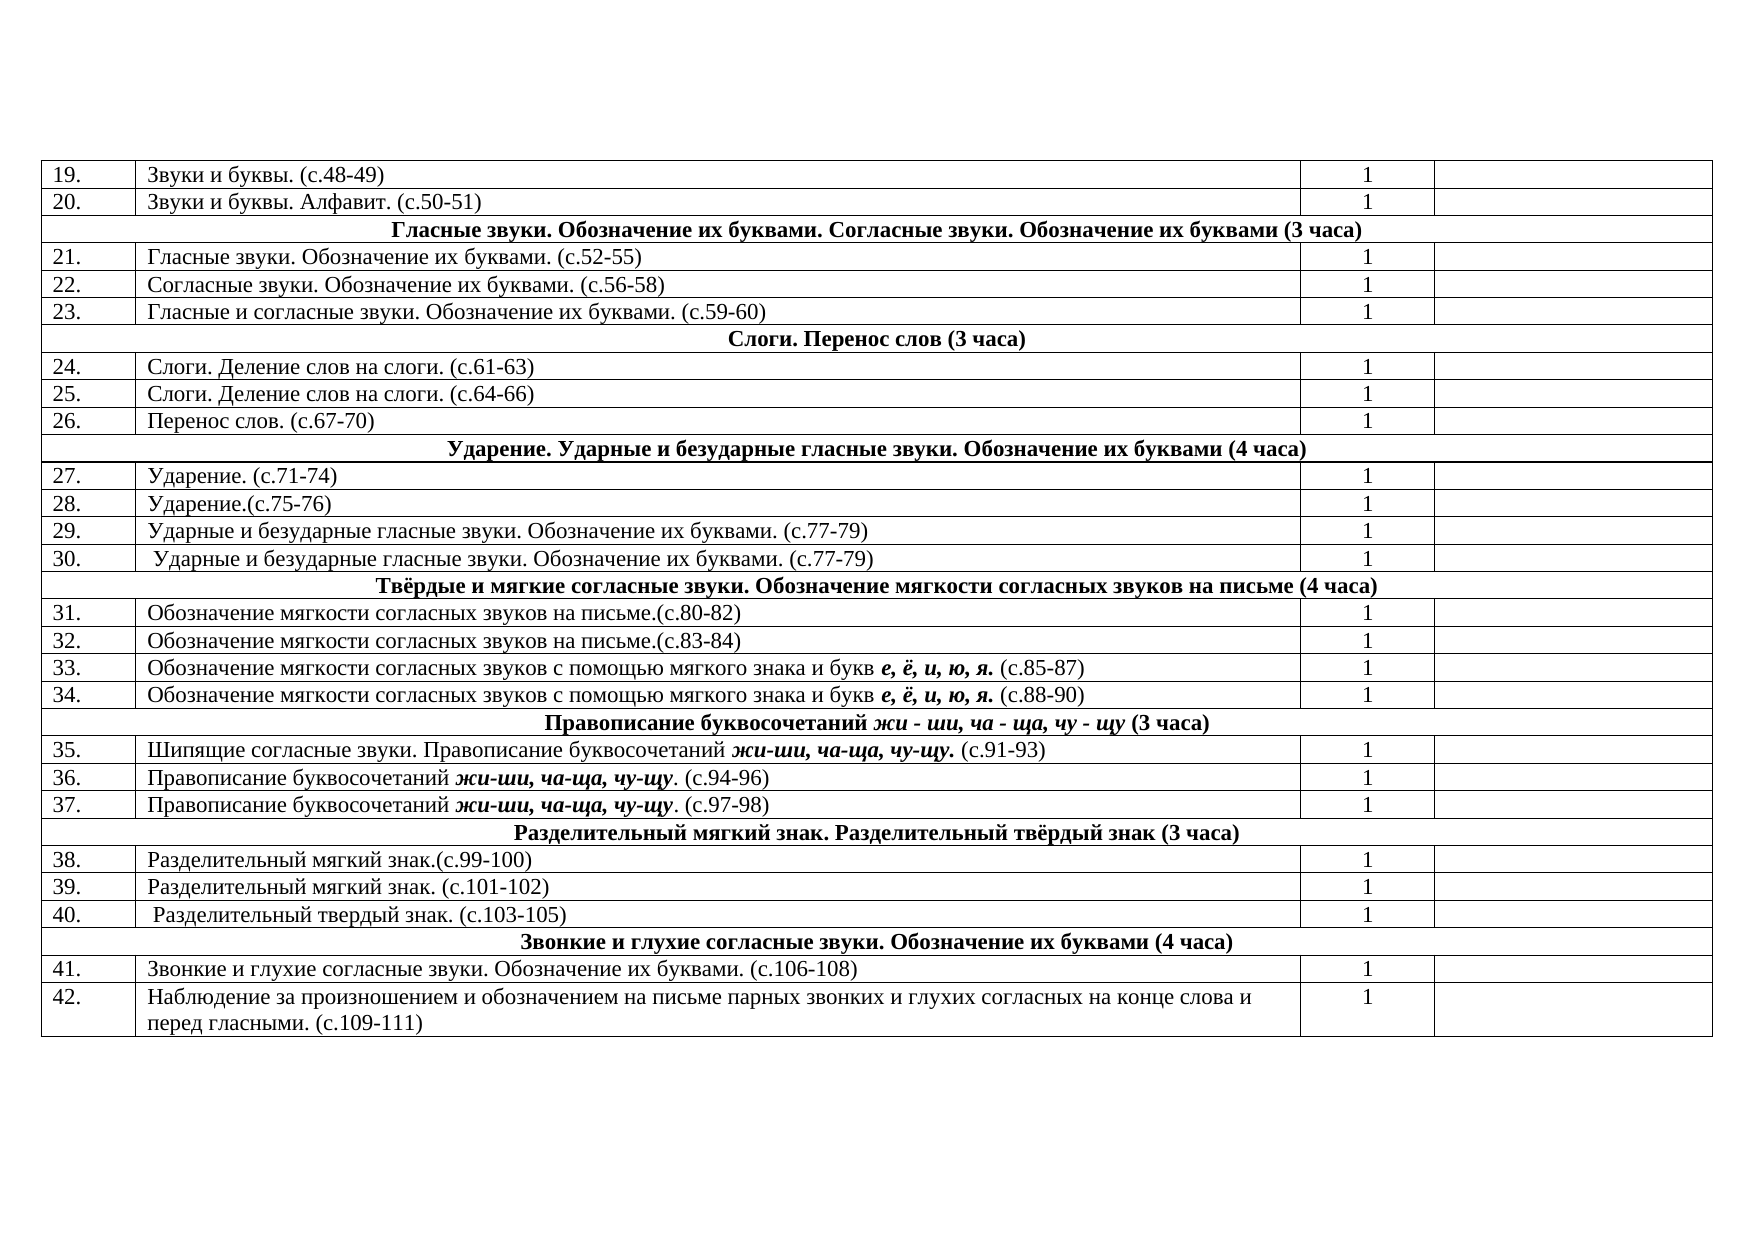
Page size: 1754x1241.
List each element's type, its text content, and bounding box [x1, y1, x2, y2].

table_cell 35. [42, 736, 135, 763]
table_cell 33. [42, 654, 135, 681]
table_cell [1435, 901, 1712, 927]
table_cell [1435, 654, 1712, 681]
table_cell [1435, 271, 1712, 297]
table_cell 21. [42, 243, 135, 269]
table_cell [1435, 791, 1712, 817]
table_cell Обозначение мягкости согласных звуков с помощью мягкого знака и букв е, ё, и, ю, я. (с.85-87) [136, 654, 1300, 681]
table_cell [1435, 408, 1712, 434]
table_cell 31. [42, 599, 135, 626]
table_cell Твёрдые и мягкие согласные звуки. Обозначение мягкости согласных звуков на письме (4 часа) [42, 572, 1712, 598]
table_cell 1 [1301, 189, 1434, 215]
table_cell 1 [1301, 791, 1434, 817]
table_cell 32. [42, 627, 135, 653]
table_cell [1435, 545, 1712, 571]
table_cell 1 [1301, 654, 1434, 681]
table_cell Слоги. Деление слов на слоги. (с.64-66) [136, 380, 1300, 407]
table_cell 26. [42, 408, 135, 434]
table_cell [1435, 380, 1712, 407]
table_cell [1435, 243, 1712, 269]
table_cell 1 [1301, 271, 1434, 297]
table_cell Гласные звуки. Обозначение их буквами. (с.52-55) [136, 243, 1300, 269]
table_cell [1435, 682, 1712, 708]
table_cell 24. [42, 353, 135, 379]
table_cell [1435, 161, 1712, 187]
table_cell 1 [1301, 353, 1434, 379]
table_cell 1 [1301, 956, 1434, 982]
table_cell Ударные и безударные гласные звуки. Обозначение их буквами. (с.77-79) [136, 545, 1300, 571]
table_cell Разделительный мягкий знак.(с.99-100) [136, 846, 1300, 872]
table_cell Ударение. (с.71-74) [136, 463, 1300, 489]
table_cell 27. [42, 463, 135, 489]
table_cell 42. [42, 983, 135, 1036]
table_cell Звуки и буквы. (с.48-49) [136, 161, 1300, 187]
table_cell Обозначение мягкости согласных звуков на письме.(с.83-84) [136, 627, 1300, 653]
table_cell Разделительный твердый знак. (с.103-105) [136, 901, 1300, 927]
table_cell Правописание буквосочетаний жи-ши, ча-ща, чу-щу. (с.97-98) [136, 791, 1300, 817]
table_cell [1435, 463, 1712, 489]
table_cell 1 [1301, 243, 1434, 269]
table_cell 1 [1301, 408, 1434, 434]
table_cell Перенос слов. (с.67-70) [136, 408, 1300, 434]
table_cell Звонкие и глухие согласные звуки. Обозначение их буквами. (с.106-108) [136, 956, 1300, 982]
table_cell 1 [1301, 380, 1434, 407]
table_cell Гласные и согласные звуки. Обозначение их буквами. (с.59-60) [136, 298, 1300, 324]
table_cell 29. [42, 517, 135, 543]
table_cell 38. [42, 846, 135, 872]
table_cell 1 [1301, 846, 1434, 872]
table_cell [1435, 736, 1712, 763]
table_cell 23. [42, 298, 135, 324]
table_cell [1435, 983, 1712, 1036]
table_cell 1 [1301, 736, 1434, 763]
table_cell [1435, 764, 1712, 790]
table_cell 1 [1301, 490, 1434, 516]
table_cell 1 [1301, 545, 1434, 571]
table_cell Звуки и буквы. Алфавит. (с.50-51) [136, 189, 1300, 215]
table_cell 1 [1301, 463, 1434, 489]
table_cell 1 [1301, 901, 1434, 927]
table_cell Обозначение мягкости согласных звуков на письме.(с.80-82) [136, 599, 1300, 626]
table_cell [1435, 353, 1712, 379]
table_cell 30. [42, 545, 135, 571]
table_cell 1 [1301, 517, 1434, 543]
table_cell 1 [1301, 873, 1434, 900]
table_cell Ударение. Ударные и безударные гласные звуки. Обозначение их буквами (4 часа) [42, 435, 1712, 461]
table_cell [1435, 599, 1712, 626]
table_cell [136, 983, 1300, 1036]
table_cell 22. [42, 271, 135, 297]
table_cell Правописание буквосочетаний жи - ши, ча - ща, чу - щу (3 часа) [42, 709, 1712, 735]
table_cell 1 [1301, 764, 1434, 790]
table_cell 28. [42, 490, 135, 516]
table_cell 1 [1301, 627, 1434, 653]
table_cell 20. [42, 189, 135, 215]
table_cell [1435, 298, 1712, 324]
table_cell Разделительный мягкий знак. Разделительный твёрдый знак (3 часа) [42, 819, 1712, 845]
table_cell Звонкие и глухие согласные звуки. Обозначение их буквами (4 часа) [42, 928, 1712, 954]
table_cell [1435, 490, 1712, 516]
table_cell Слоги. Деление слов на слоги. (с.61-63) [136, 353, 1300, 379]
table_cell [1435, 517, 1712, 543]
table_cell Ударные и безударные гласные звуки. Обозначение их буквами. (с.77-79) [136, 517, 1300, 543]
table_cell 1 [1301, 298, 1434, 324]
table_cell 1 [1301, 682, 1434, 708]
table_cell 34. [42, 682, 135, 708]
table_cell Согласные звуки. Обозначение их буквами. (с.56-58) [136, 271, 1300, 297]
table_cell 39. [42, 873, 135, 900]
table_cell Шипящие согласные звуки. Правописание буквосочетаний жи-ши, ча-ща, чу-щу. (с.91-93) [136, 736, 1300, 763]
table_cell 40. [42, 901, 135, 927]
table_cell [1435, 873, 1712, 900]
table_cell [1435, 627, 1712, 653]
table_cell Ударение.(с.75-76) [136, 490, 1300, 516]
table_cell 19. [42, 161, 135, 187]
table_cell [1435, 189, 1712, 215]
table_cell Обозначение мягкости согласных звуков с помощью мягкого знака и букв е, ё, и, ю, я. (с.88-90) [136, 682, 1300, 708]
table_cell 1 [1301, 983, 1434, 1036]
table_cell 36. [42, 764, 135, 790]
table_cell Гласные звуки. Обозначение их буквами. Согласные звуки. Обозначение их буквами (3 часа) [42, 216, 1712, 242]
table_cell 1 [1301, 599, 1434, 626]
table_cell [1435, 846, 1712, 872]
table_cell Правописание буквосочетаний жи-ши, ча-ща, чу-щу. (с.94-96) [136, 764, 1300, 790]
table_cell Слоги. Перенос слов (3 часа) [42, 325, 1712, 352]
table_cell 37. [42, 791, 135, 817]
table_cell 25. [42, 380, 135, 407]
table_cell [1435, 956, 1712, 982]
table_cell 1 [1301, 161, 1434, 187]
table_cell Разделительный мягкий знак. (с.101-102) [136, 873, 1300, 900]
table_cell 41. [42, 956, 135, 982]
